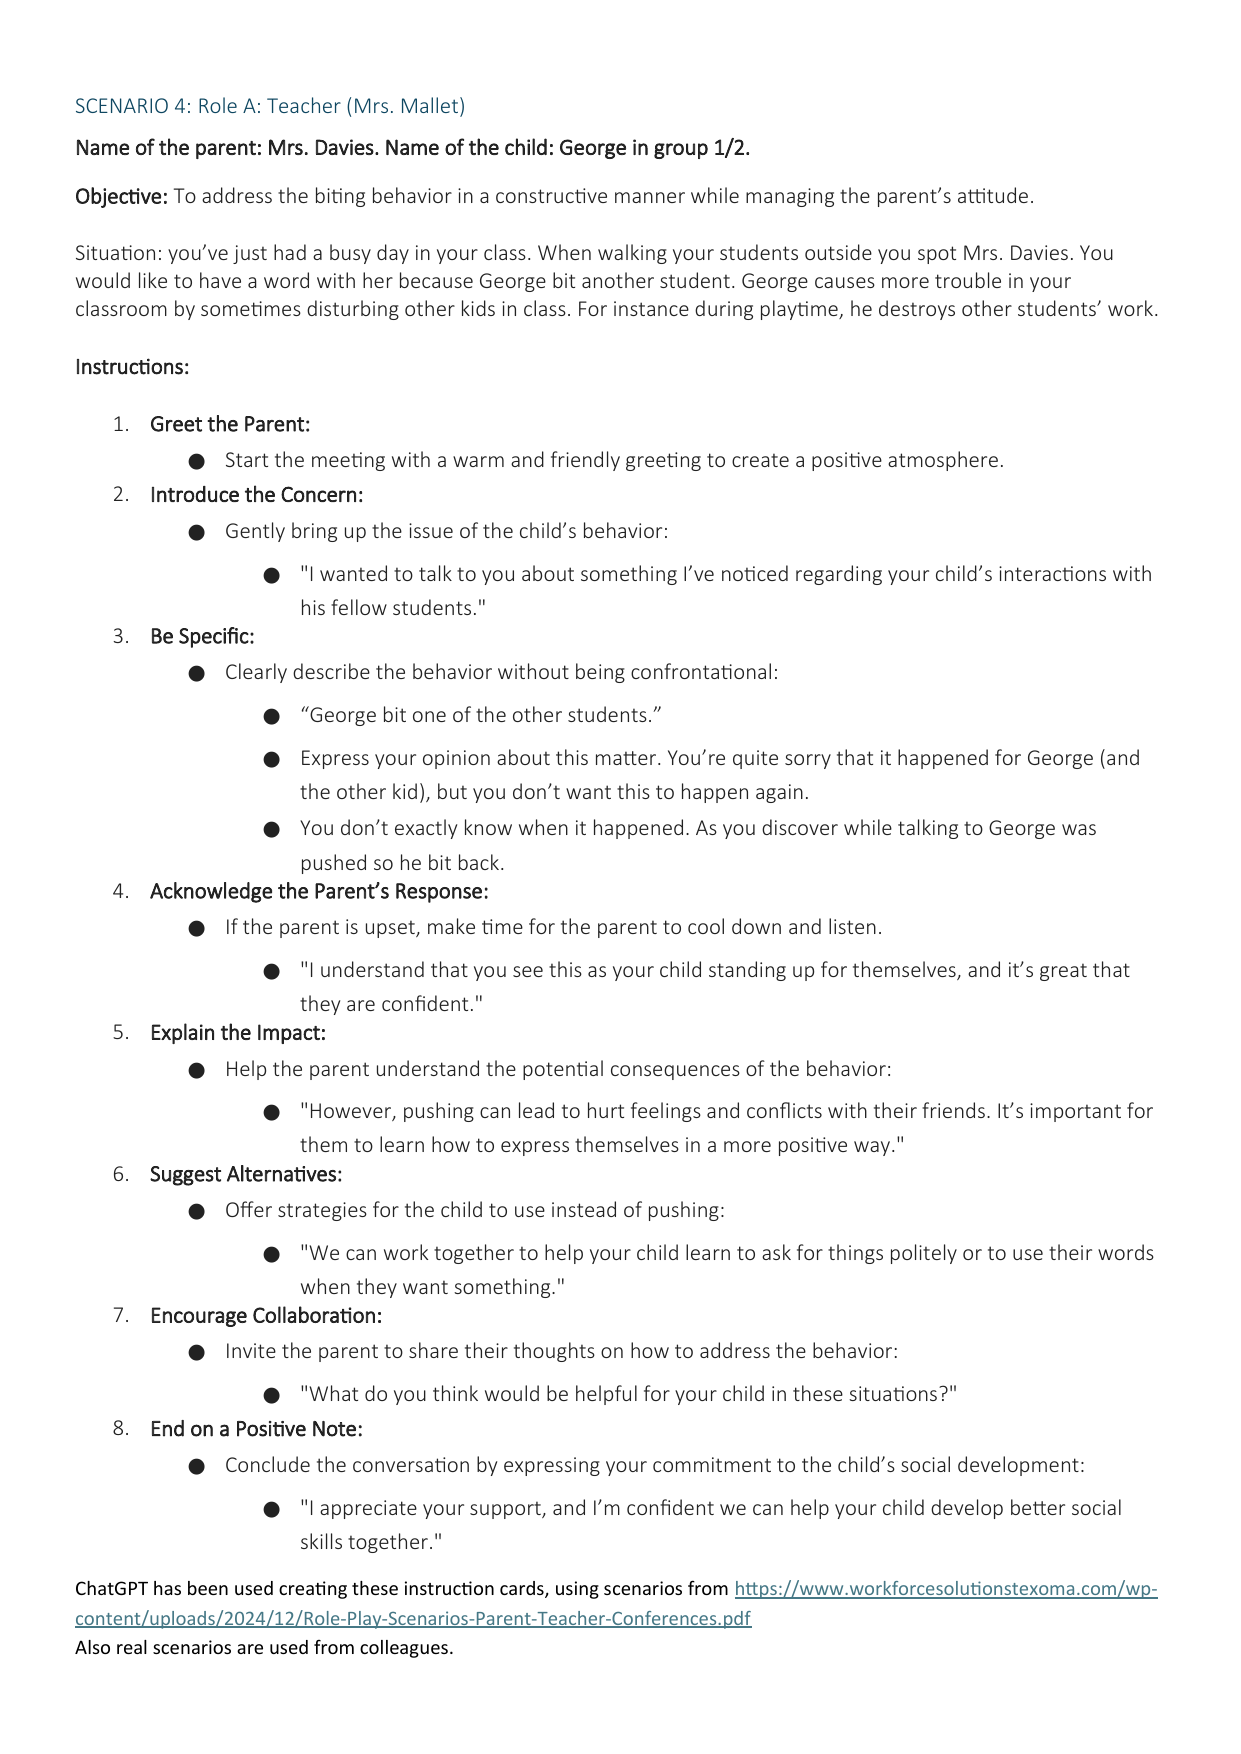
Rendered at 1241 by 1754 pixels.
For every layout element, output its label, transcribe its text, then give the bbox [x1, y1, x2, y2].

list Be Specific: [112, 621, 1165, 649]
list Help the parent understand the potential consequences of the behavior: [187, 1045, 1165, 1088]
list Encourage Collaboration: [112, 1300, 1165, 1328]
list "What do you think would be helpful for your child in these situations?" [262, 1371, 1165, 1413]
list If the parent is upset, make time for the parent to cool down and listen. [187, 904, 1165, 946]
text Name of the parent: Mrs. Davies. Name of the child: George in group 1/2. [75, 132, 1165, 160]
list Explain the Impact: [112, 1017, 1165, 1045]
list Introduce the Concern: [112, 479, 1165, 507]
list Clearly describe the behavior without being confrontational: [187, 649, 1165, 692]
list Express your opinion about this matter. You’re quite sorry that it happened for George (and the other kid), but you don’t want this to happen again. [262, 734, 1165, 805]
list Suggest Alternatives: [112, 1159, 1165, 1187]
list Invite the parent to share their thoughts on how to address the behavior: [187, 1328, 1165, 1371]
list Acknowledge the Parent’s Response: [112, 876, 1165, 904]
list "I wanted to talk to you about something I’ve noticed regarding your child’s interactions with his fellow students." [262, 550, 1165, 621]
list "We can work together to help your child learn to ask for things politely or to use their words when they want something." [262, 1229, 1165, 1300]
list You don’t exactly know when it happened. As you discover while talking to George was pushed so he bit back. [262, 805, 1165, 876]
list "However, pushing can lead to hurt feelings and conflicts with their friends. It’s important for them to learn how to express themselves in a more positive way." [262, 1088, 1165, 1159]
list Offer strategies for the child to use instead of pushing: [187, 1187, 1165, 1229]
list “George bit one of the other students.” [262, 692, 1165, 734]
list Gently bring up the issue of the child’s behavior: [187, 507, 1165, 550]
list End on a Positive Note: [112, 1413, 1165, 1442]
list Conclude the conversation by expressing your commitment to the child’s social development: [187, 1442, 1165, 1484]
text Objective: To address the biting behavior in a constructive manner while managing the parent’s attitude. [75, 181, 1165, 209]
text Instructions: [75, 351, 1165, 379]
list Start the meeting with a warm and friendly greeting to create a positive atmosphere. [187, 437, 1165, 479]
list "I understand that you see this as your child standing up for themselves, and it’s great that they are confident." [262, 946, 1165, 1017]
list Greet the Parent: [112, 409, 1165, 437]
list "I appreciate your support, and I’m confident we can help your child develop better social skills together." [262, 1484, 1165, 1555]
subtitle SCENARIO 4: Role A: Teacher (Mrs. Mallet) [75, 92, 1165, 120]
text Situation: you’ve just had a busy day in your class. When walking your students outside you spot Mrs. Davies. You would like to have a word with her because George bit another student. George causes more trouble in your classroom by sometimes disturbing other kids in class. For instance during playtime, he destroys other students’ work. [75, 238, 1165, 322]
